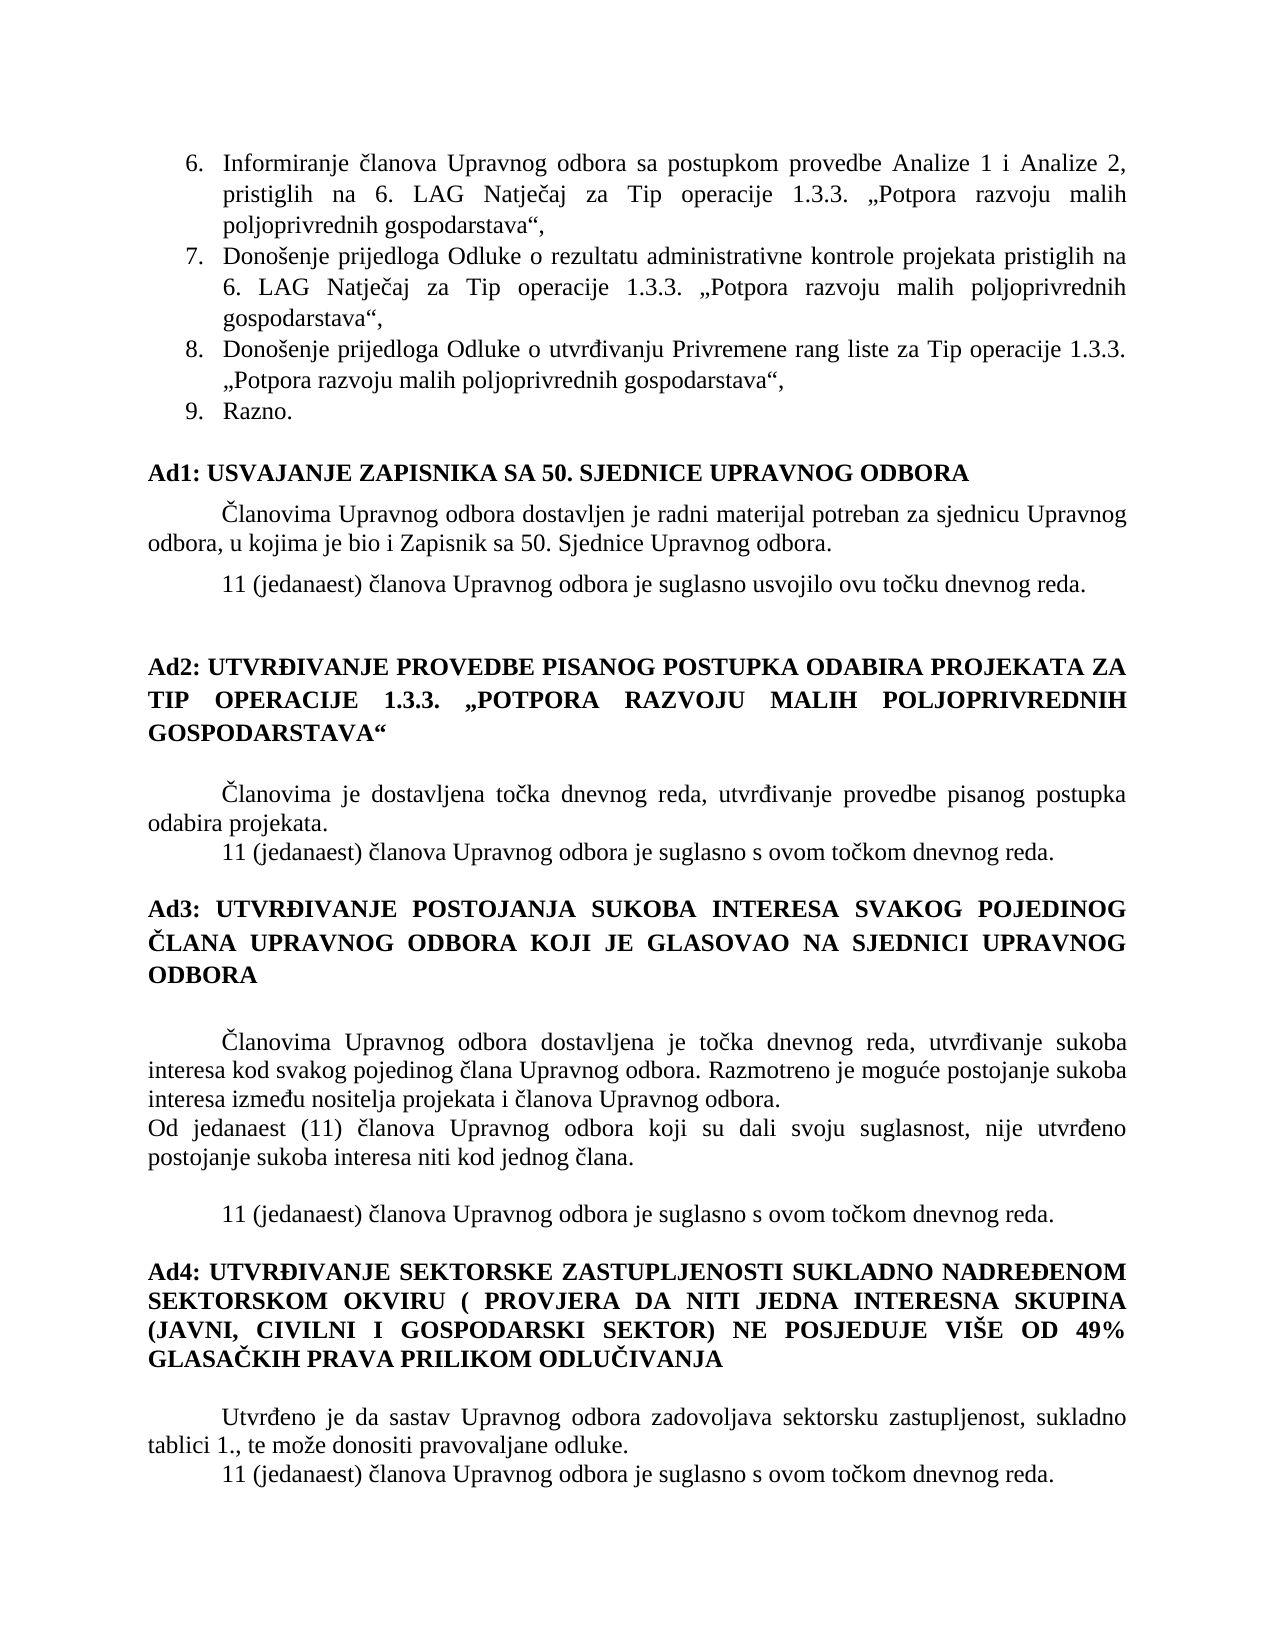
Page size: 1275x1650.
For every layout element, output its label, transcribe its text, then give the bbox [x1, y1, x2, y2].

list Informiranje članova Upravnog odbora sa postupkom provedbe Analize 1 i Analize 2, pristiglih na 6. LAG Natječaj za Tip operacije 1.3.3. „Potpora razvoju malih poljoprivrednih gospodarstava“, [185, 148, 1127, 238]
text 11 (jedanaest) članova Upravnog odbora je suglasno usvojilo ovu točku dnevnog reda. [148, 569, 1127, 598]
text Ad4: UTVRĐIVANJE SEKTORSKE ZASTUPLJENOSTI SUKLADNO NADREĐENOM SEKTORSKOM OKVIRU ( PROVJERA DA NITI JEDNA INTERESNA SKUPINA (JAVNI, CIVILNI I GOSPODARSKI SEKTOR) NE POSJEDUJE VIŠE OD 49% GLASAČKIH PRAVA PRILIKOM ODLUČIVANJA [148, 1257, 1127, 1372]
text Ad1: USVAJANJE ZAPISNIKA SA 50. SJEDNICE UPRAVNOG ODBORA [148, 458, 1127, 487]
text Članovima Upravnog odbora dostavljena je točka dnevnog reda, utvrđivanje sukoba interesa kod svakog pojedinog člana Upravnog odbora. Razmotreno je moguće postojanje sukoba interesa između nositelja projekata i članova Upravnog odbora. [148, 1027, 1127, 1113]
text Članovima Upravnog odbora dostavljen je radni materijal potreban za sjednicu Upravnog odbora, u kojima je bio i Zapisnik sa 50. Sjednice Upravnog odbora. [148, 499, 1127, 557]
text Utvrđeno je da sastav Upravnog odbora zadovoljava sektorsku zastupljenost, sukladno tablici 1., te može donositi pravovaljane odluke. [148, 1402, 1127, 1459]
text Od jedanaest (11) članova Upravnog odbora koji su dali svoju suglasnost, nije utvrđeno postojanje sukoba interesa niti kod jednog člana. [148, 1113, 1127, 1170]
text Ad3: UTVRĐIVANJE POSTOJANJA SUKOBA INTERESA SVAKOG POJEDINOG ČLANA UPRAVNOG ODBORA KOJI JE GLASOVAO NA SJEDNICI UPRAVNOG ODBORA [148, 894, 1127, 989]
text Ad2: UTVRĐIVANJE PROVEDBE PISANOG POSTUPKA ODABIRA PROJEKATA ZA TIP OPERACIJE 1.3.3. „POTPORA RAZVOJU MALIH POLJOPRIVREDNIH GOSPODARSTAVA“ [148, 652, 1127, 747]
list Donošenje prijedloga Odluke o rezultatu administrativne kontrole projekata pristiglih na 6. LAG Natječaj za Tip operacije 1.3.3. „Potpora razvoju malih poljoprivrednih gospodarstava“, [185, 241, 1127, 332]
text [148, 1459, 1127, 1488]
text 11 (jedanaest) članova Upravnog odbora je suglasno s ovom točkom dnevnog reda. [148, 837, 1127, 866]
list Donošenje prijedloga Odluke o utvrđivanju Privremene rang liste za Tip operacije 1.3.3. „Potpora razvoju malih poljoprivrednih gospodarstava“, [185, 334, 1127, 394]
text Članovima je dostavljena točka dnevnog reda, utvrđivanje provedbe pisanog postupka odabira projekata. [148, 779, 1127, 837]
list Razno. [185, 396, 1127, 425]
text 11 (jedanaest) članova Upravnog odbora je suglasno s ovom točkom dnevnog reda. [148, 1199, 1127, 1228]
